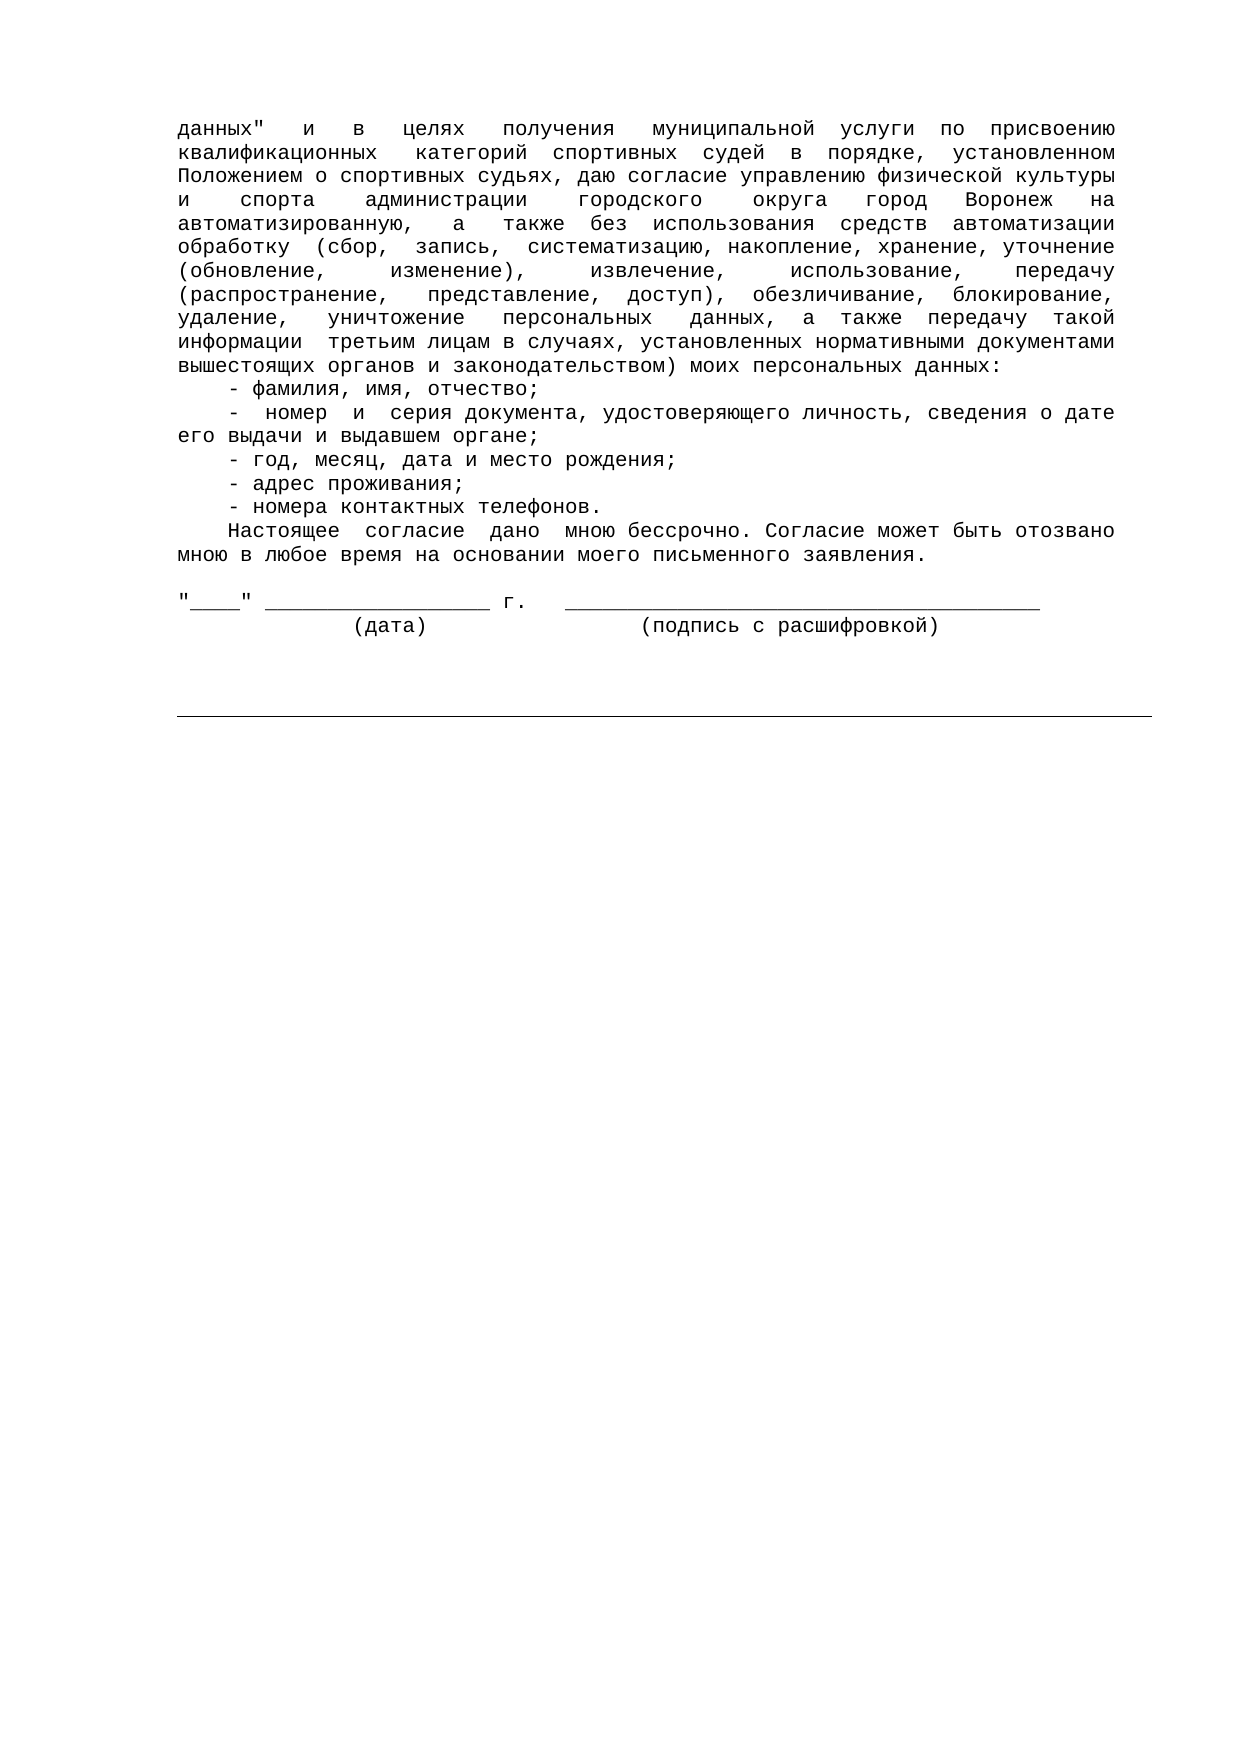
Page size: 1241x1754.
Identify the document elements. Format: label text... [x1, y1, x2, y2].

text данных" и в целях получения муниципальной услуги по присвоению [177, 118, 1152, 142]
text (распространение, представление, доступ), обезличивание, блокирование, [177, 284, 1152, 307]
text - номер и серия документа, удостоверяющего личность, сведения о дате [177, 402, 1152, 426]
text - номера контактных телефонов. [177, 496, 1152, 520]
text "____" __________________ г. ______________________________________ [177, 591, 1152, 615]
text мною в любое время на основании моего письменного заявления. [177, 544, 1152, 567]
text - адрес проживания; [177, 473, 1152, 496]
text информации третьим лицам в случаях, установленных нормативными документами [177, 331, 1152, 354]
text удаление, уничтожение персональных данных, а также передачу такой [177, 307, 1152, 331]
text квалификационных категорий спортивных судей в порядке, установленном [177, 142, 1152, 165]
text обработку (сбор, запись, систематизацию, накопление, хранение, уточнение [177, 236, 1152, 260]
text (обновление, изменение), извлечение, использование, передачу [177, 260, 1152, 284]
text - фамилия, имя, отчество; [177, 378, 1152, 402]
text Положением о спортивных судьях, даю согласие управлению физической культуры [177, 165, 1152, 189]
text (дата) (подпись с расшифровкой) [177, 615, 1152, 638]
text - год, месяц, дата и место рождения; [177, 449, 1152, 473]
text его выдачи и выдавшем органе; [177, 426, 1152, 449]
text и спорта администрации городского округа город Воронеж на [177, 189, 1152, 213]
text вышестоящих органов и законодательством) моих персональных данных: [177, 354, 1152, 378]
text Настоящее согласие дано мною бессрочно. Согласие может быть отозвано [177, 520, 1152, 544]
text автоматизированную, а также без использования средств автоматизации [177, 213, 1152, 236]
